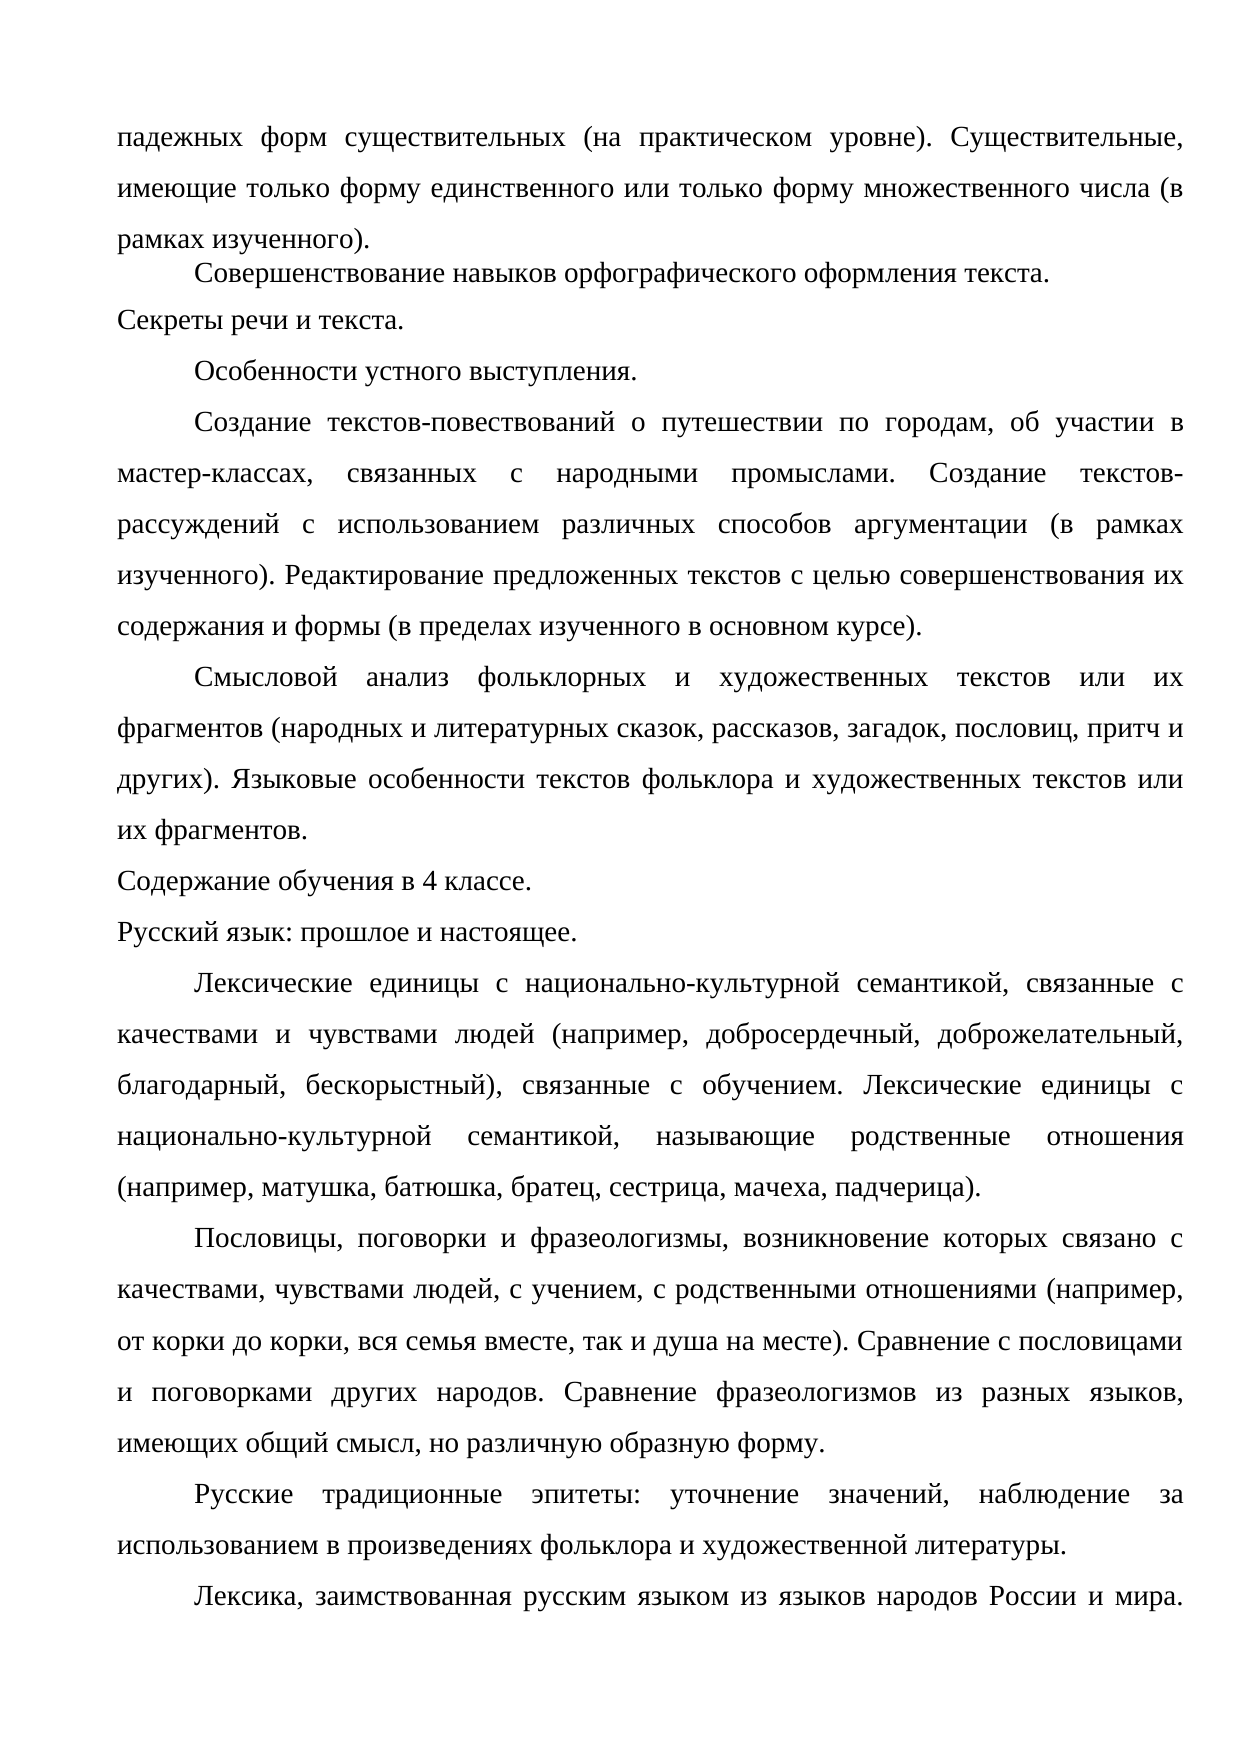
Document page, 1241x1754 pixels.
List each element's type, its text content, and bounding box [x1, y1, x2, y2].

text Русский язык: прошлое и настоящее. [117, 901, 1184, 952]
text Пословицы, поговорки и фразеологизмы, возникновение которых связано с качествами, чувствами людей, с учением, с родственными отношениями (например, от корки до корки, вся семья вместе, так и душа на месте). Сравнение с пословицами и поговорками других народов. Сравнение фразеологизмов из разных языков, имеющих общий смысл, но различную образную форму. [117, 1207, 1184, 1462]
text Совершенствование навыков орфографического оформления текста. [117, 259, 1184, 288]
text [117, 1564, 1184, 1615]
text Русские традиционные эпитеты: уточнение значений, наблюдение за использованием в произведениях фольклора и художественной литературы. [117, 1462, 1184, 1564]
text Смысловой анализ фольклорных и художественных текстов или их фрагментов (народных и литературных сказок, рассказов, загадок, пословиц, притч и других). Языковые особенности текстов фольклора и художественных текстов или их фрагментов. [117, 646, 1184, 850]
text Создание текстов-повествований о путешествии по городам, об участии в мастер-классах, связанных с народными промыслами. Создание текстов-рассуждений с использованием различных способов аргументации (в рамках изученного). Редактирование предложенных текстов с целью совершенствования их содержания и формы (в пределах изученного в основном курсе). [117, 390, 1184, 646]
text Особенности устного выступления. [117, 339, 1184, 390]
text Секреты речи и текста. [117, 288, 1184, 339]
text Лексические единицы с национально-культурной семантикой, связанные с качествами и чувствами людей (например, добросердечный, доброжелательный, благодарный, бескорыстный), связанные с обучением. Лексические единицы с национально-культурной семантикой, называющие родственные отношения (например, матушка, батюшка, братец, сестрица, мачеха, падчерица). [117, 952, 1184, 1207]
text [117, 106, 1184, 259]
text Содержание обучения в 4 классе. [117, 850, 1184, 901]
